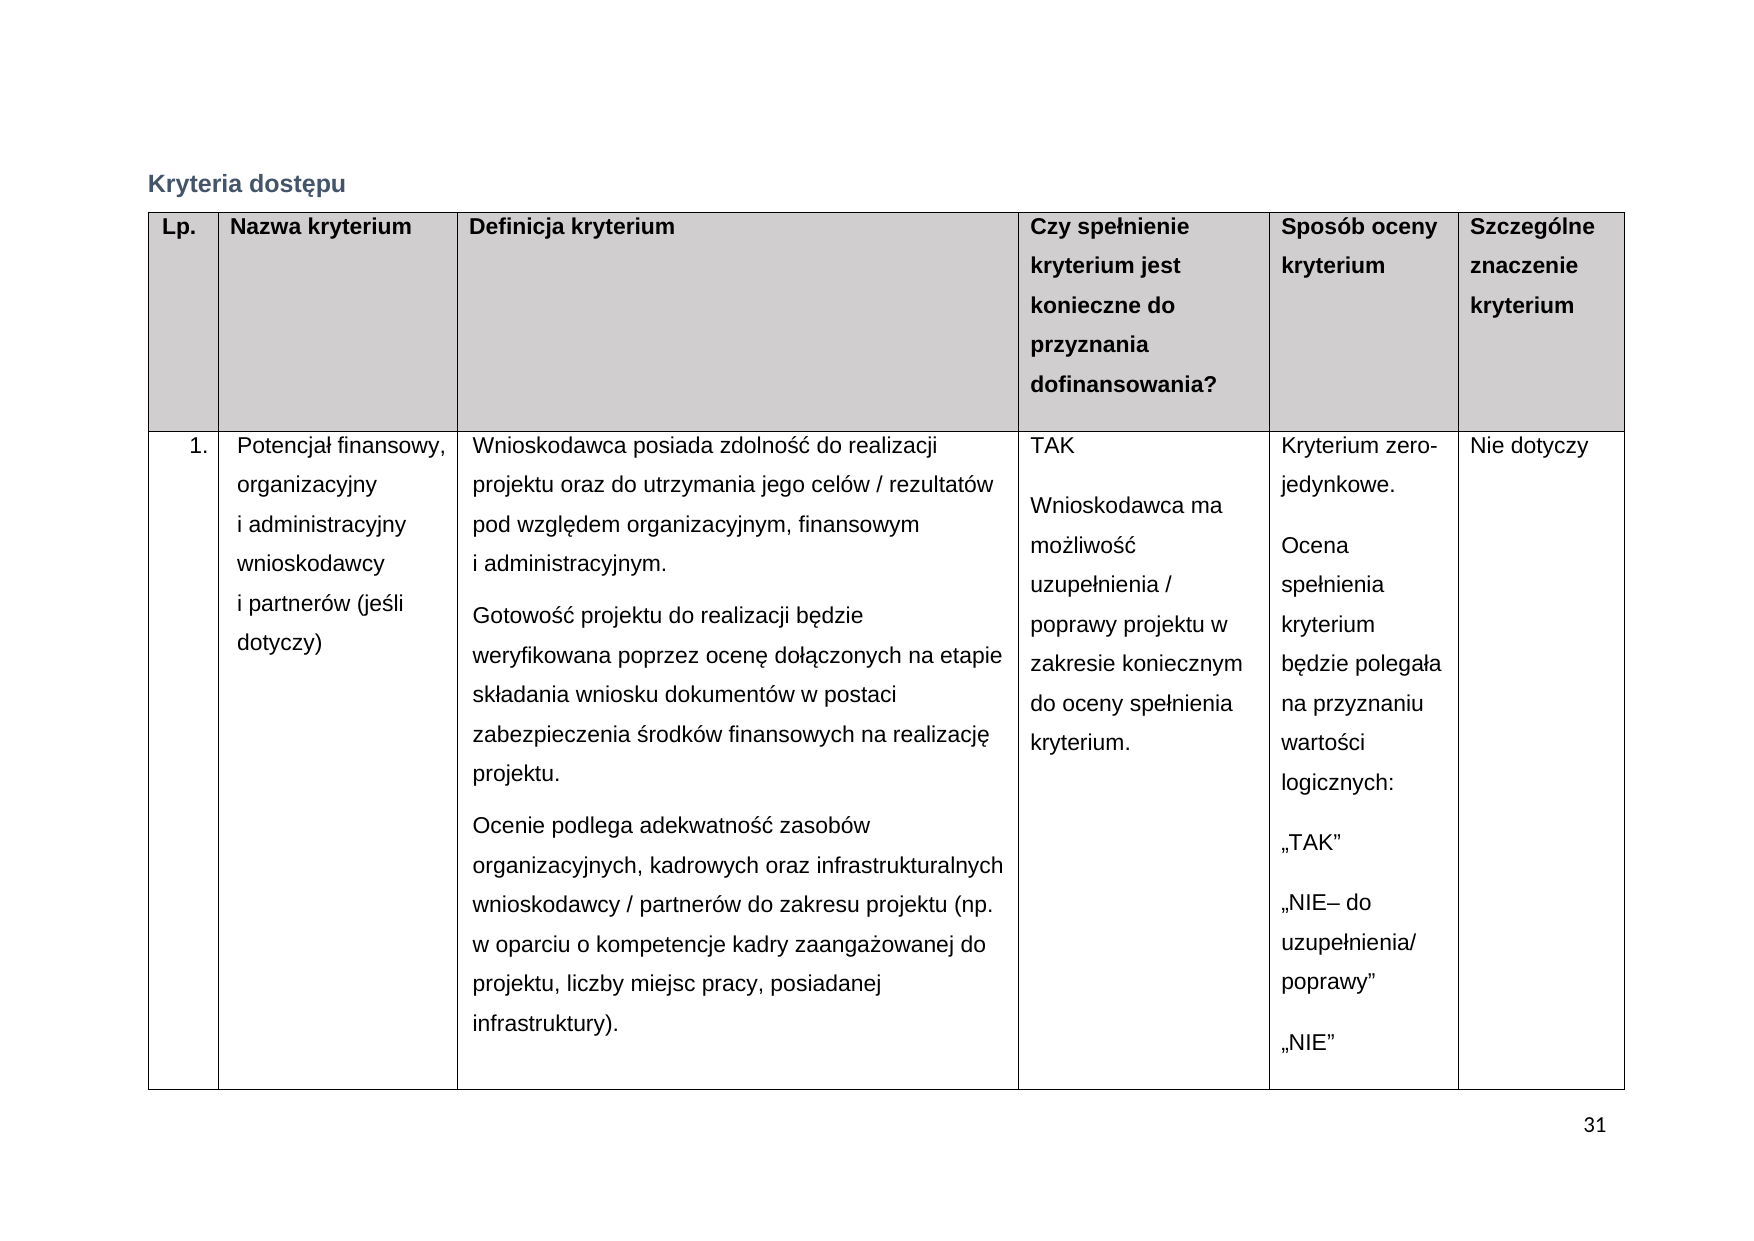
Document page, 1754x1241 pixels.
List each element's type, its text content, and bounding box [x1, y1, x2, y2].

subtitle Kryteria dostępu [148, 168, 1606, 197]
table_header Lp. [149, 213, 218, 431]
table_cell TAK Wnioskodawca ma możliwość uzupełnienia / poprawy projektu w zakresie koniecznym do oceny spełnienia kryterium. [1019, 432, 1269, 1089]
table_cell Potencjał finansowy, organizacyjny i administracyjny wnioskodawcy i partnerów (jeśli dotyczy) [219, 432, 457, 1089]
table_header Szczególne znaczenie kryterium [1459, 213, 1624, 431]
table_cell Nie dotyczy [1459, 432, 1624, 1089]
table_header Czy spełnienie kryterium jest konieczne do przyznania dofinansowania? [1019, 213, 1269, 431]
table_header Sposób oceny kryterium [1270, 213, 1458, 431]
table_header Nazwa kryterium [219, 213, 457, 431]
table_cell [149, 432, 218, 1089]
table_cell Kryterium zero-jedynkowe. Ocena spełnienia kryterium będzie polegała na przyznaniu wartości logicznych: „TAK” „NIE– do uzupełnienia/ poprawy” „NIE” [1270, 432, 1458, 1089]
table_header Definicja kryterium [458, 213, 1018, 431]
